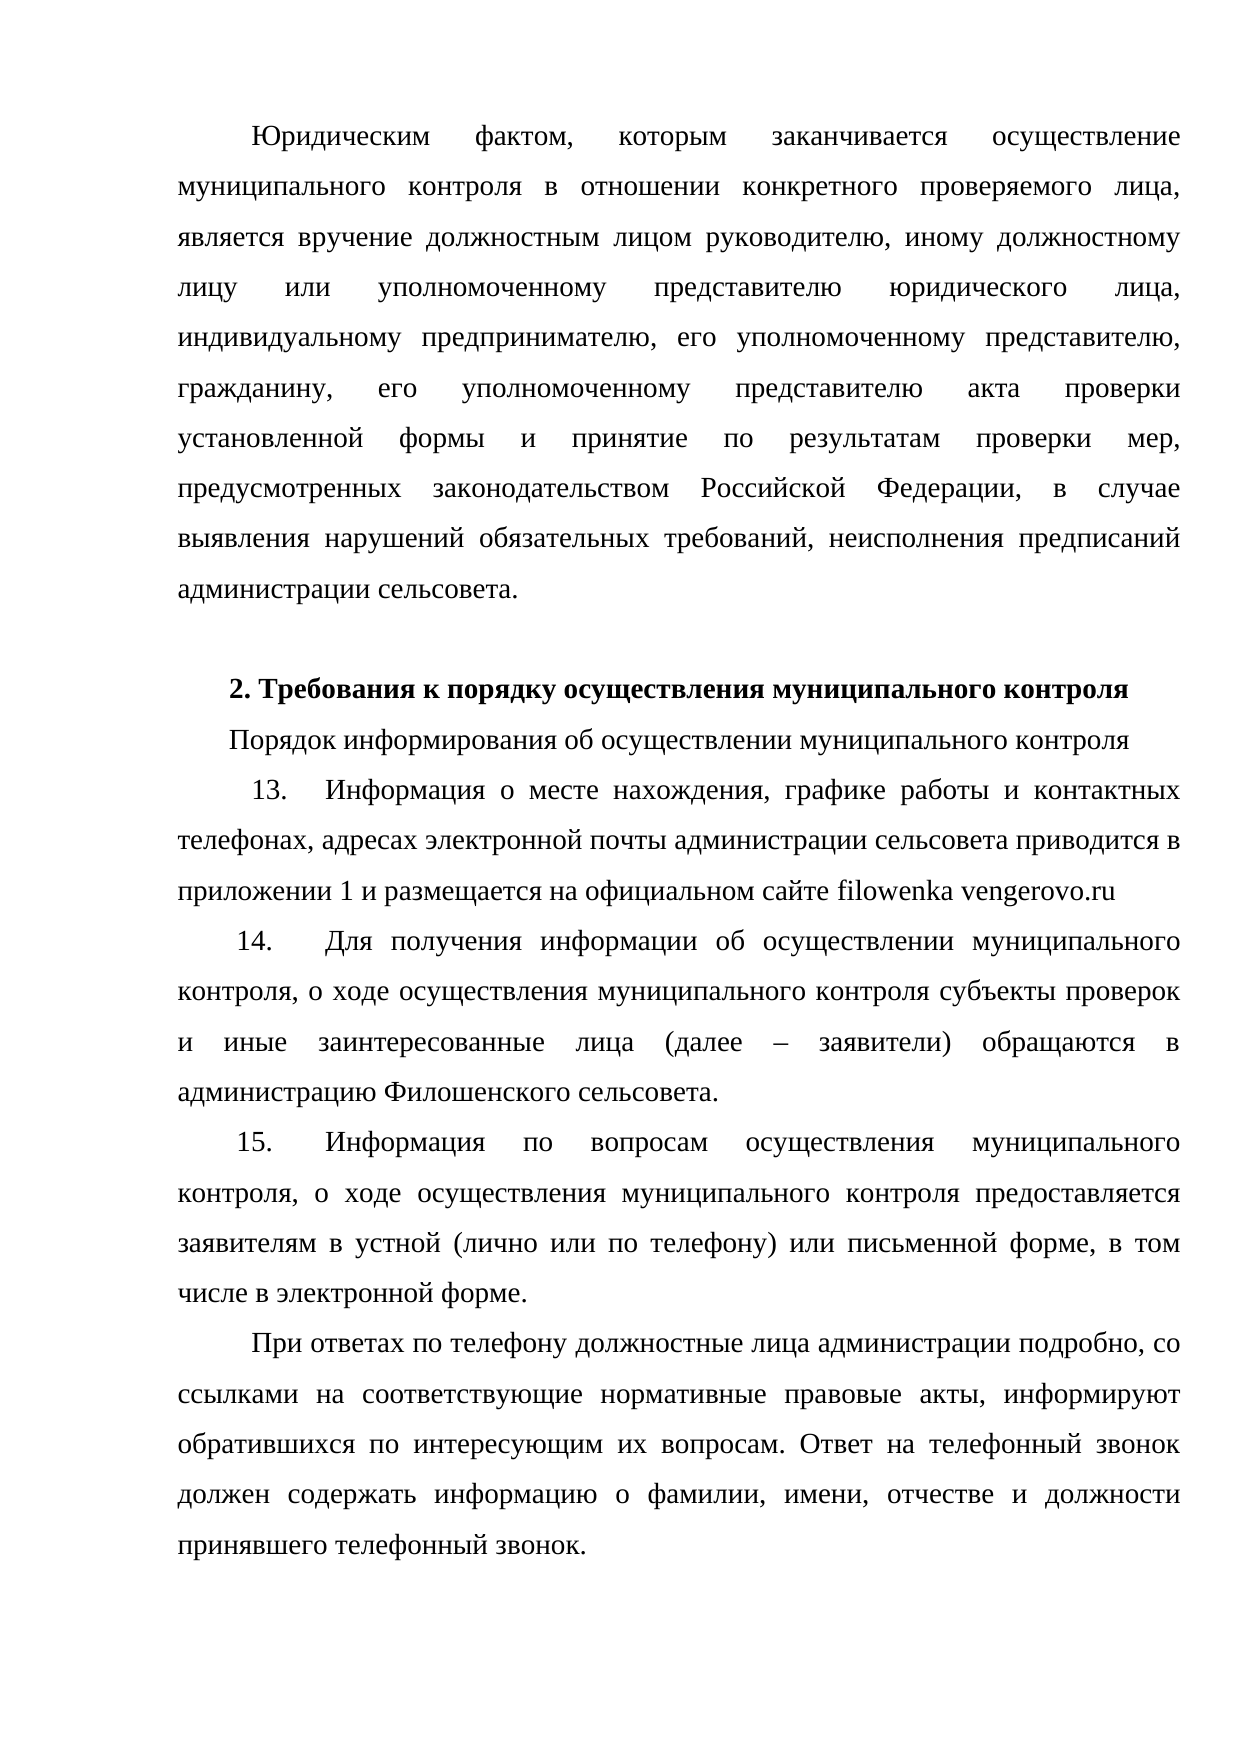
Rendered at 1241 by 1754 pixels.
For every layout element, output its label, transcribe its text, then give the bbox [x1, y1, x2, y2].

text 2. Требования к порядку осуществления муниципального контроля [177, 672, 1181, 705]
text При ответах по телефону должностные лица администрации подробно, со ссылками на соответствующие нормативные правовые акты, информируют обратившихся по интересующим их вопросам. Ответ на телефонный звонок должен содержать информацию о фамилии, имени, отчестве и должности принявшего телефонный звонок. [177, 1326, 1181, 1560]
list Информация о месте нахождения, графике работы и контактных телефонах, адресах электронной почты администрации сельсовета приводится в приложении 1 и размещается на официальном сайте filowenka vengerovo.ru [177, 772, 1181, 906]
text Юридическим фактом, которым заканчивается осуществление муниципального контроля в отношении конкретного проверяемого лица, является вручение должностным лицом руководителю, иному должностному лицу или уполномоченному представителю юридического лица, индивидуальному предпринимателю, его уполномоченному представителю, гражданину, его уполномоченному представителю акта проверки установленной формы и принятие по результатам проверки мер, предусмотренных законодательством Российской Федерации, в случае выявления нарушений обязательных требований, неисполнения предписаний администрации сельсовета. [177, 118, 1181, 604]
text Порядок информирования об осуществлении муниципального контроля [177, 722, 1181, 755]
list Для получения информации об осуществлении муниципального контроля, о ходе осуществления муниципального контроля субъекты проверок и иные заинтересованные лица (далее – заявители) обращаются в администрацию Филошенского сельсовета. [177, 923, 1181, 1108]
list Информация по вопросам осуществления муниципального контроля, о ходе осуществления муниципального контроля предоставляется заявителям в устной (лично или по телефону) или письменной форме, в том числе в электронной форме. [177, 1124, 1181, 1309]
